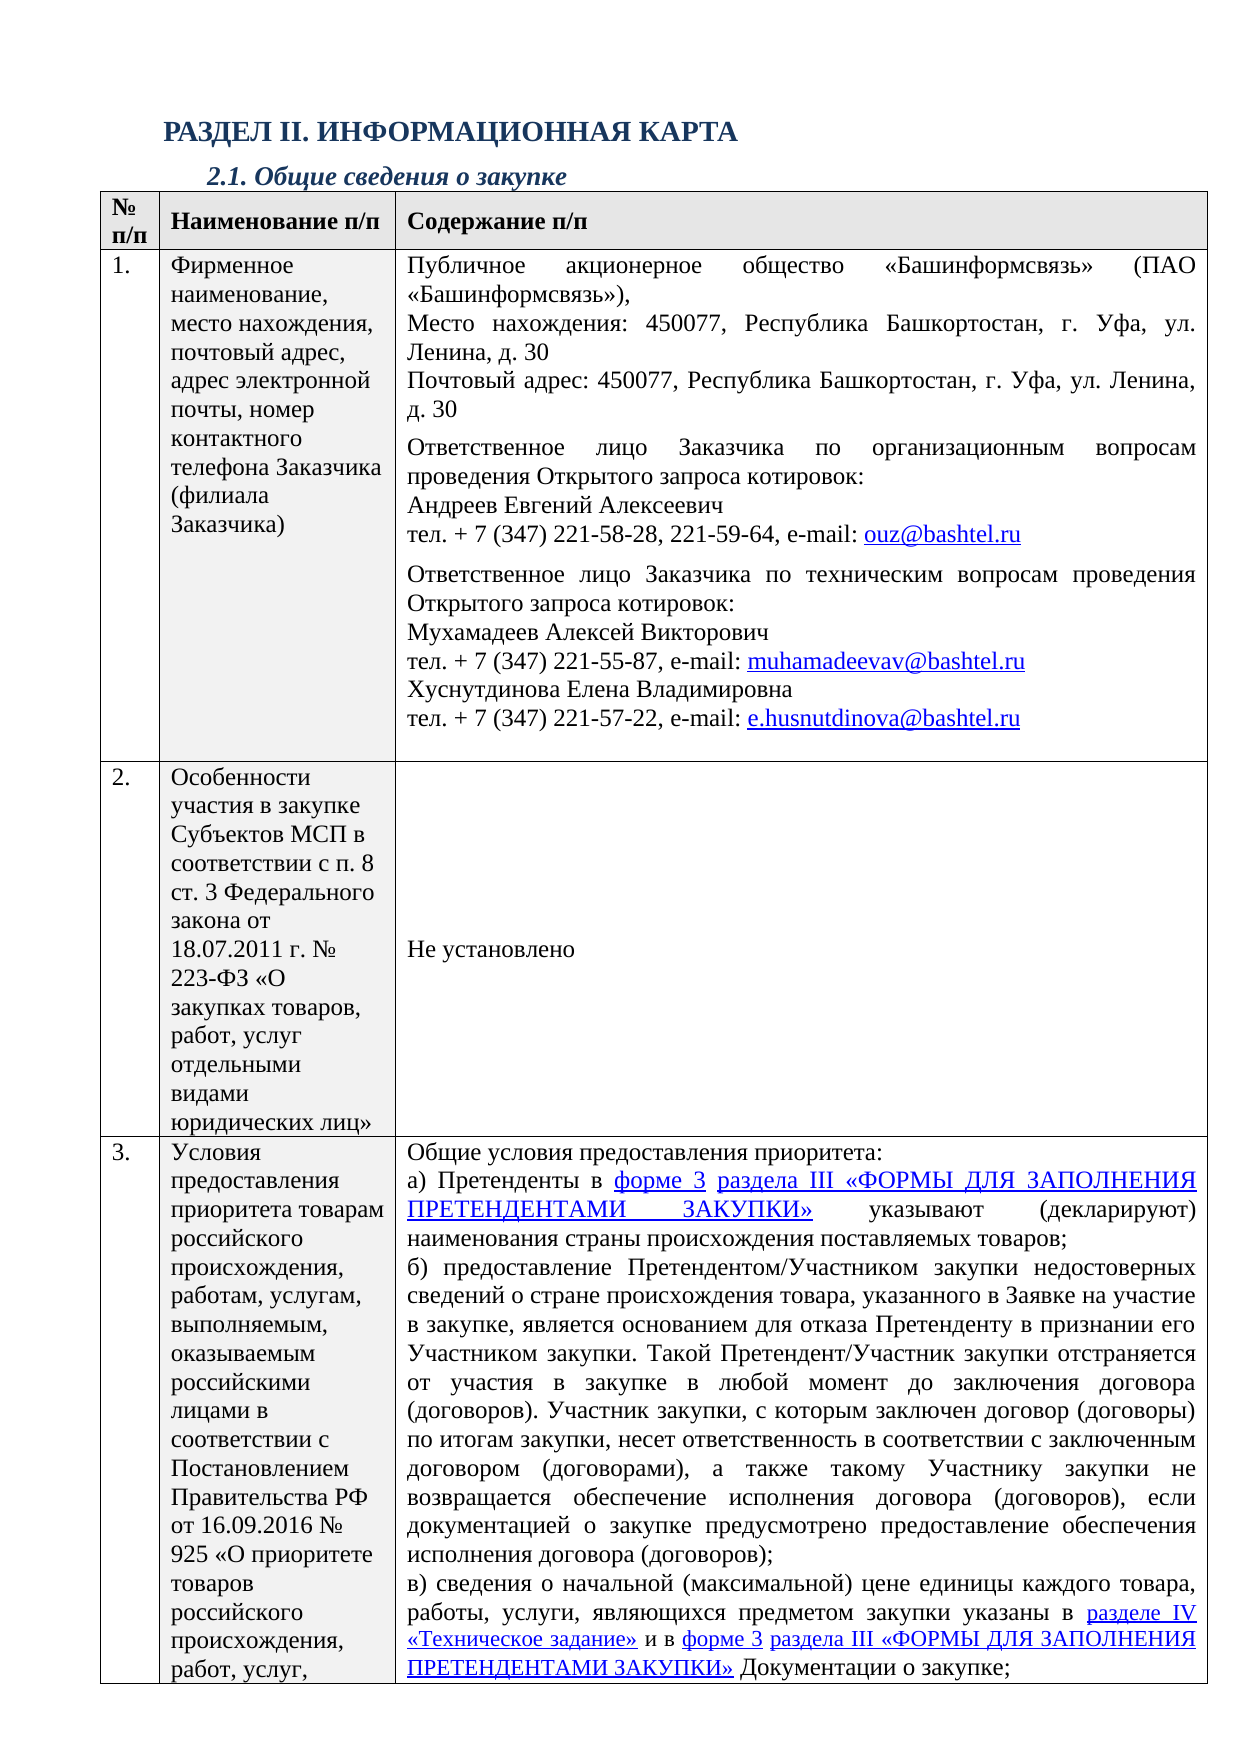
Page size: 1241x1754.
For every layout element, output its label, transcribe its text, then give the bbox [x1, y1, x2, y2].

table_header Наименование п/п [160, 192, 395, 249]
table_header Содержание п/п [396, 192, 1207, 249]
table_cell [101, 1137, 159, 1683]
table_cell Не установлено [396, 762, 1207, 1136]
table_cell [101, 250, 159, 761]
subtitle 2.1. Общие сведения о закупке [207, 160, 1181, 191]
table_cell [160, 1137, 395, 1683]
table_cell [396, 1137, 1207, 1683]
table_cell [101, 762, 159, 1136]
table_header № п/п [101, 192, 159, 249]
table_cell Фирменное наименование, место нахождения, почтовый адрес, адрес электронной почты, номер контактного телефона Заказчика (филиала Заказчика) [160, 250, 395, 761]
table_cell Публичное акционерное общество «Башинформсвязь» (ПАО «Башинформсвязь»), Место нахождения: 450077, Республика Башкортостан, г. Уфа, ул. Ленина, д. 30 Почтовый адрес: 450077, Республика Башкортостан, г. Уфа, ул. Ленина, д. 30 Ответственное лицо Заказчика по организационным вопросам проведения Открытого запроса котировок: Андреев Евгений Алексеевич тел. + 7 (347) 221-58-28, 221-59-64, e-mail: ouz@bashtel.ru Ответственное лицо Заказчика по техническим вопросам проведения Открытого запроса котировок: Мухамадеев Алексей Викторович тел. + 7 (347) 221-55-87, e-mail: muhamadeevav@bashtel.ru Хуснутдинова Елена Владимировна тел. + 7 (347) 221-57-22, e-mail: e.husnutdinova@bashtel.ru [396, 250, 1207, 761]
table_cell Особенности участия в закупке Субъектов МСП в соответствии с п. 8 ст. 3 Федерального закона от 18.07.2011 г. № 223-ФЗ «О закупках товаров, работ, услуг отдельными видами юридических лиц» [160, 762, 395, 1136]
subtitle РАЗДЕЛ II. ИНФОРМАЦИОННАЯ КАРТА [163, 114, 1181, 147]
